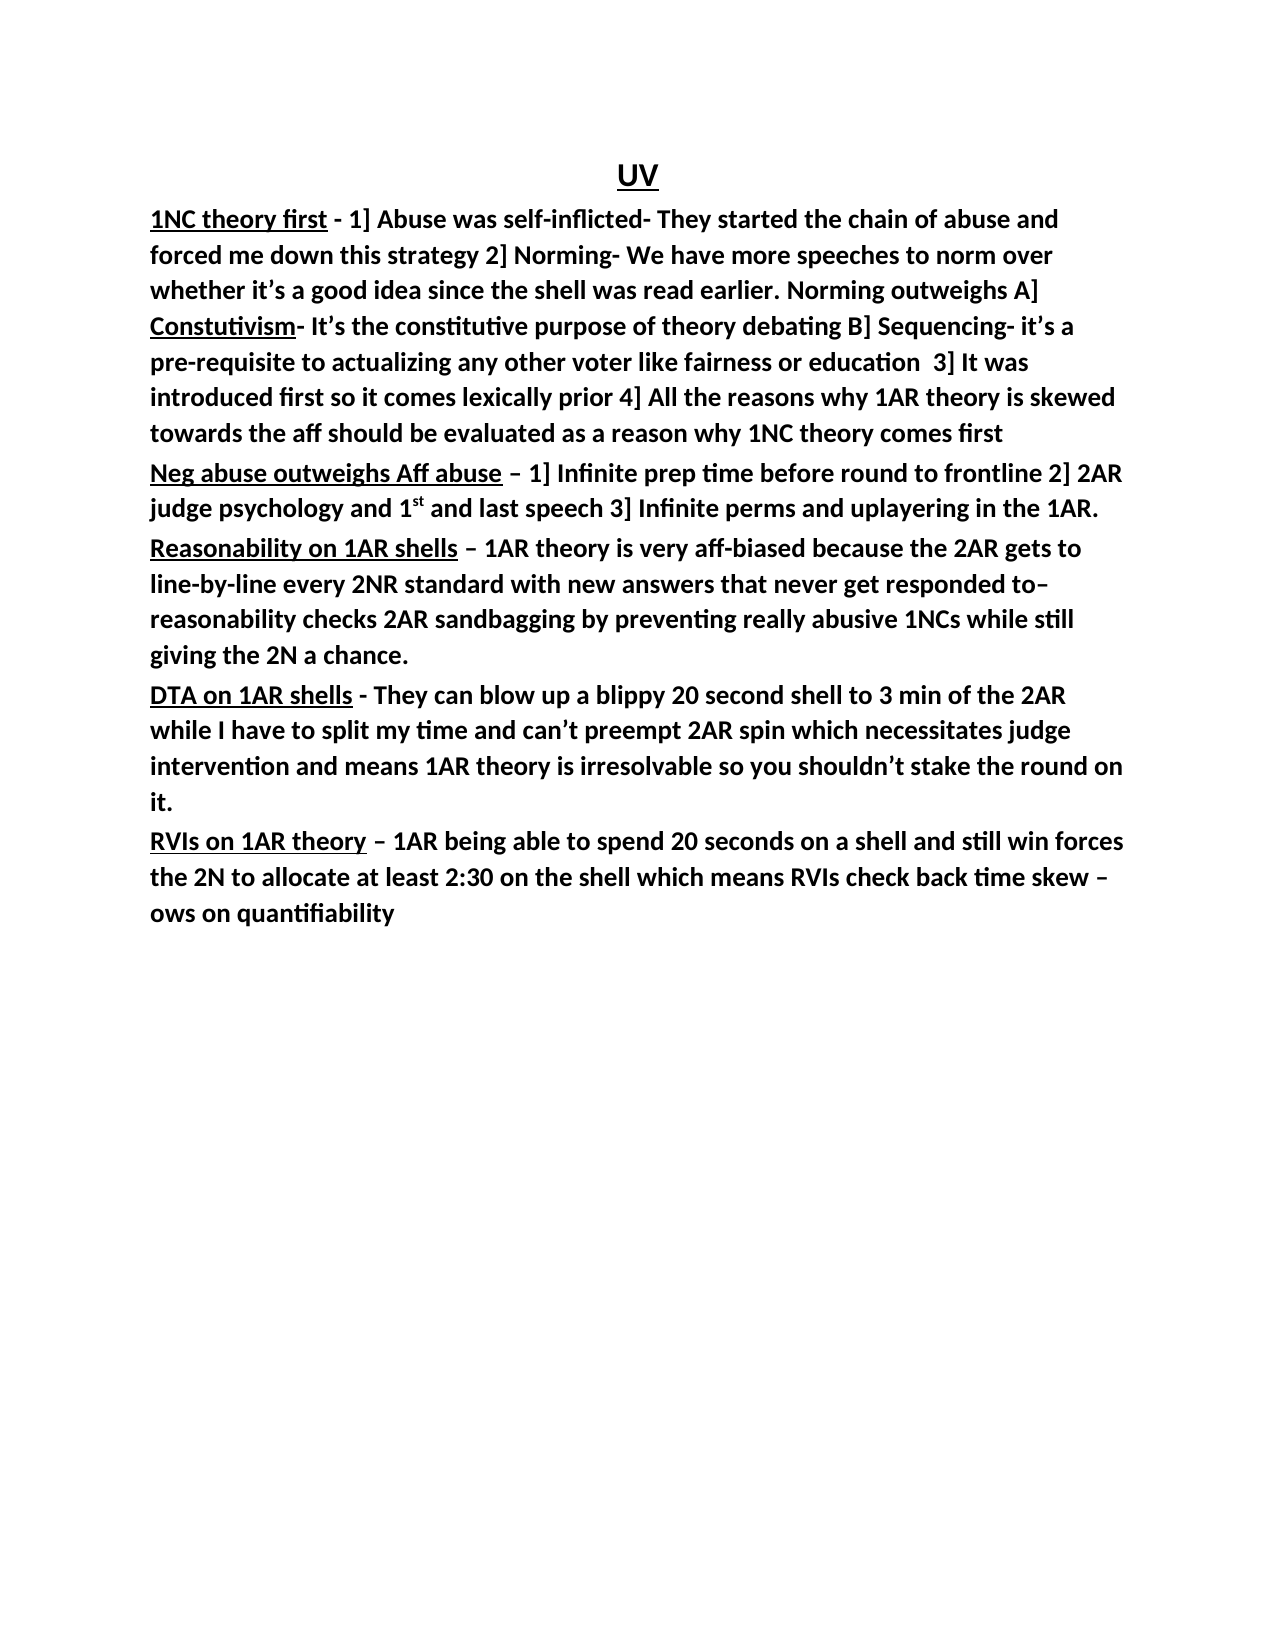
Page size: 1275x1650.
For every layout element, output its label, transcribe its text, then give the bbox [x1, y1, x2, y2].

subtitle Neg abuse outweighs Aff abuse – 1] Infinite prep time before round to frontline 2] 2AR judge psychology and 1st and last speech 3] Infinite perms and uplayering in the 1AR. [150, 456, 1125, 524]
subtitle DTA on 1AR shells - They can blow up a blippy 20 second shell to 3 min of the 2AR while I have to split my time and can’t preempt 2AR spin which necessitates judge intervention and means 1AR theory is irresolvable so you shouldn’t stake the round on it. [150, 678, 1125, 818]
subtitle Reasonability on 1AR shells – 1AR theory is very aff-biased because the 2AR gets to line-by-line every 2NR standard with new answers that never get responded to– reasonability checks 2AR sandbagging by preventing really abusive 1NCs while still giving the 2N a chance. [150, 531, 1125, 671]
subtitle 1NC theory first - 1] Abuse was self-inflicted- They started the chain of abuse and forced me down this strategy 2] Norming- We have more speeches to norm over whether it’s a good idea since the shell was read earlier. Norming outweighs A] Constutivism- It’s the constitutive purpose of theory debating B] Sequencing- it’s a pre-requisite to actualizing any other voter like fairness or education 3] It was introduced first so it comes lexically prior 4] All the reasons why 1AR theory is skewed towards the aff should be evaluated as a reason why 1NC theory comes first [150, 202, 1125, 449]
subtitle RVIs on 1AR theory – 1AR being able to spend 20 seconds on a shell and still win forces the 2N to allocate at least 2:30 on the shell which means RVIs check back time skew – ows on quantifiability [150, 824, 1125, 929]
subtitle UV [150, 154, 1125, 195]
